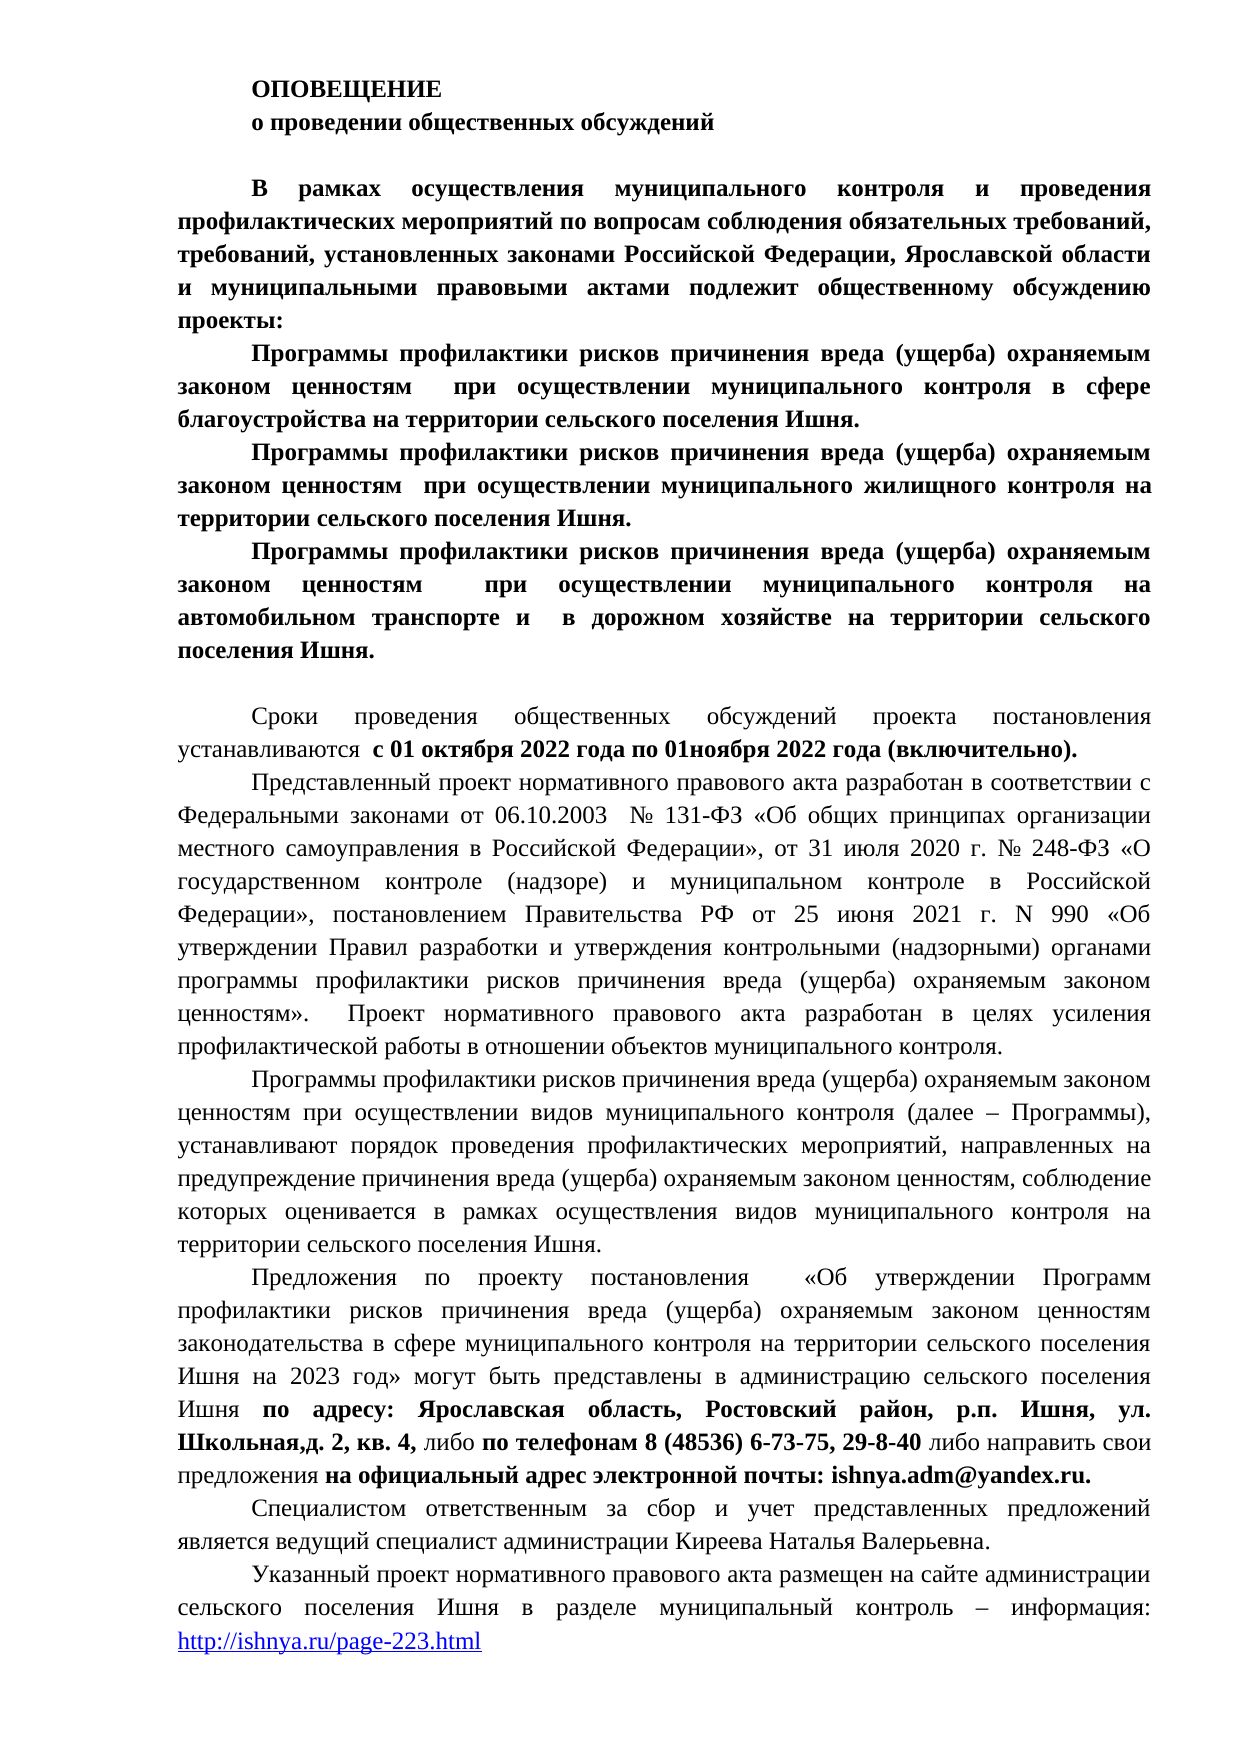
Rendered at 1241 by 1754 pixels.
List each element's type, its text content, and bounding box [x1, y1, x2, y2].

text Программы профилактики рисков причинения вреда (ущерба) охраняемым законом ценностям при осуществлении муниципального контроля в сфере благоустройства на территории сельского поселения Ишня. [177, 338, 1152, 433]
text Представленный проект нормативного правового акта разработан в соответствии с Федеральными законами от 06.10.2003 № 131-ФЗ «Об общих принципах организации местного самоуправления в Российской Федерации», от 31 июля 2020 г. № 248-ФЗ «О государственном контроле (надзоре) и муниципальном контроле в Российской Федерации», постановлением Правительства РФ от 25 июня 2021 г. N 990 «Об утверждении Правил разработки и утверждения контрольными (надзорными) органами программы профилактики рисков причинения вреда (ущерба) охраняемым законом ценностям». Проект нормативного правового акта разработан в целях усиления профилактической работы в отношении объектов муниципального контроля. [177, 767, 1152, 1060]
text В рамках осуществления муниципального контроля и проведения профилактических мероприятий по вопросам соблюдения обязательных требований, требований, установленных законами Российской Федерации, Ярославской области и муниципальными правовыми актами подлежит общественному обсуждению проекты: [177, 173, 1152, 334]
text Предложения по проекту постановления «Об утверждении Программ профилактики рисков причинения вреда (ущерба) охраняемым законом ценностям законодательства в сфере муниципального контроля на территории сельского поселения Ишня на 2023 год» могут быть представлены в администрацию сельского поселения Ишня по адресу: Ярославская область, Ростовский район, р.п. Ишня, ул. Школьная,д. 2, кв. 4, либо по телефонам 8 (48536) 6-73-75, 29-8-40 либо направить свои предложения на официальный адрес электронной почты: ishnya.adm@yandex.ru. [177, 1262, 1152, 1489]
text Сроки проведения общественных обсуждений проекта постановления устанавливаются с 01 октября 2022 года по 01ноября 2022 года (включительно). [177, 701, 1152, 763]
text Программы профилактики рисков причинения вреда (ущерба) охраняемым законом ценностям при осуществлении видов муниципального контроля (далее – Программы), устанавливают порядок проведения профилактических мероприятий, направленных на предупреждение причинения вреда (ущерба) охраняемым законом ценностям, соблюдение которых оценивается в рамках осуществления видов муниципального контроля на территории сельского поселения Ишня. [177, 1064, 1152, 1258]
text Специалистом ответственным за сбор и учет представленных предложений является ведущий специалист администрации Киреева Наталья Валерьевна. [177, 1493, 1152, 1555]
text Указанный проект нормативного правового акта размещен на сайте администрации сельского поселения Ишня в разделе муниципальный контроль – информация: http://ishnya.ru/page-223.html [177, 1559, 1152, 1654]
text Программы профилактики рисков причинения вреда (ущерба) охраняемым законом ценностям при осуществлении муниципального контроля на автомобильном транспорте и в дорожном хозяйстве на территории сельского поселения Ишня. [177, 536, 1152, 664]
text ОПОВЕЩЕНИЕ [177, 74, 1152, 103]
text Программы профилактики рисков причинения вреда (ущерба) охраняемым законом ценностям при осуществлении муниципального жилищного контроля на территории сельского поселения Ишня. [177, 437, 1152, 532]
text о проведении общественных обсуждений [177, 107, 1152, 136]
